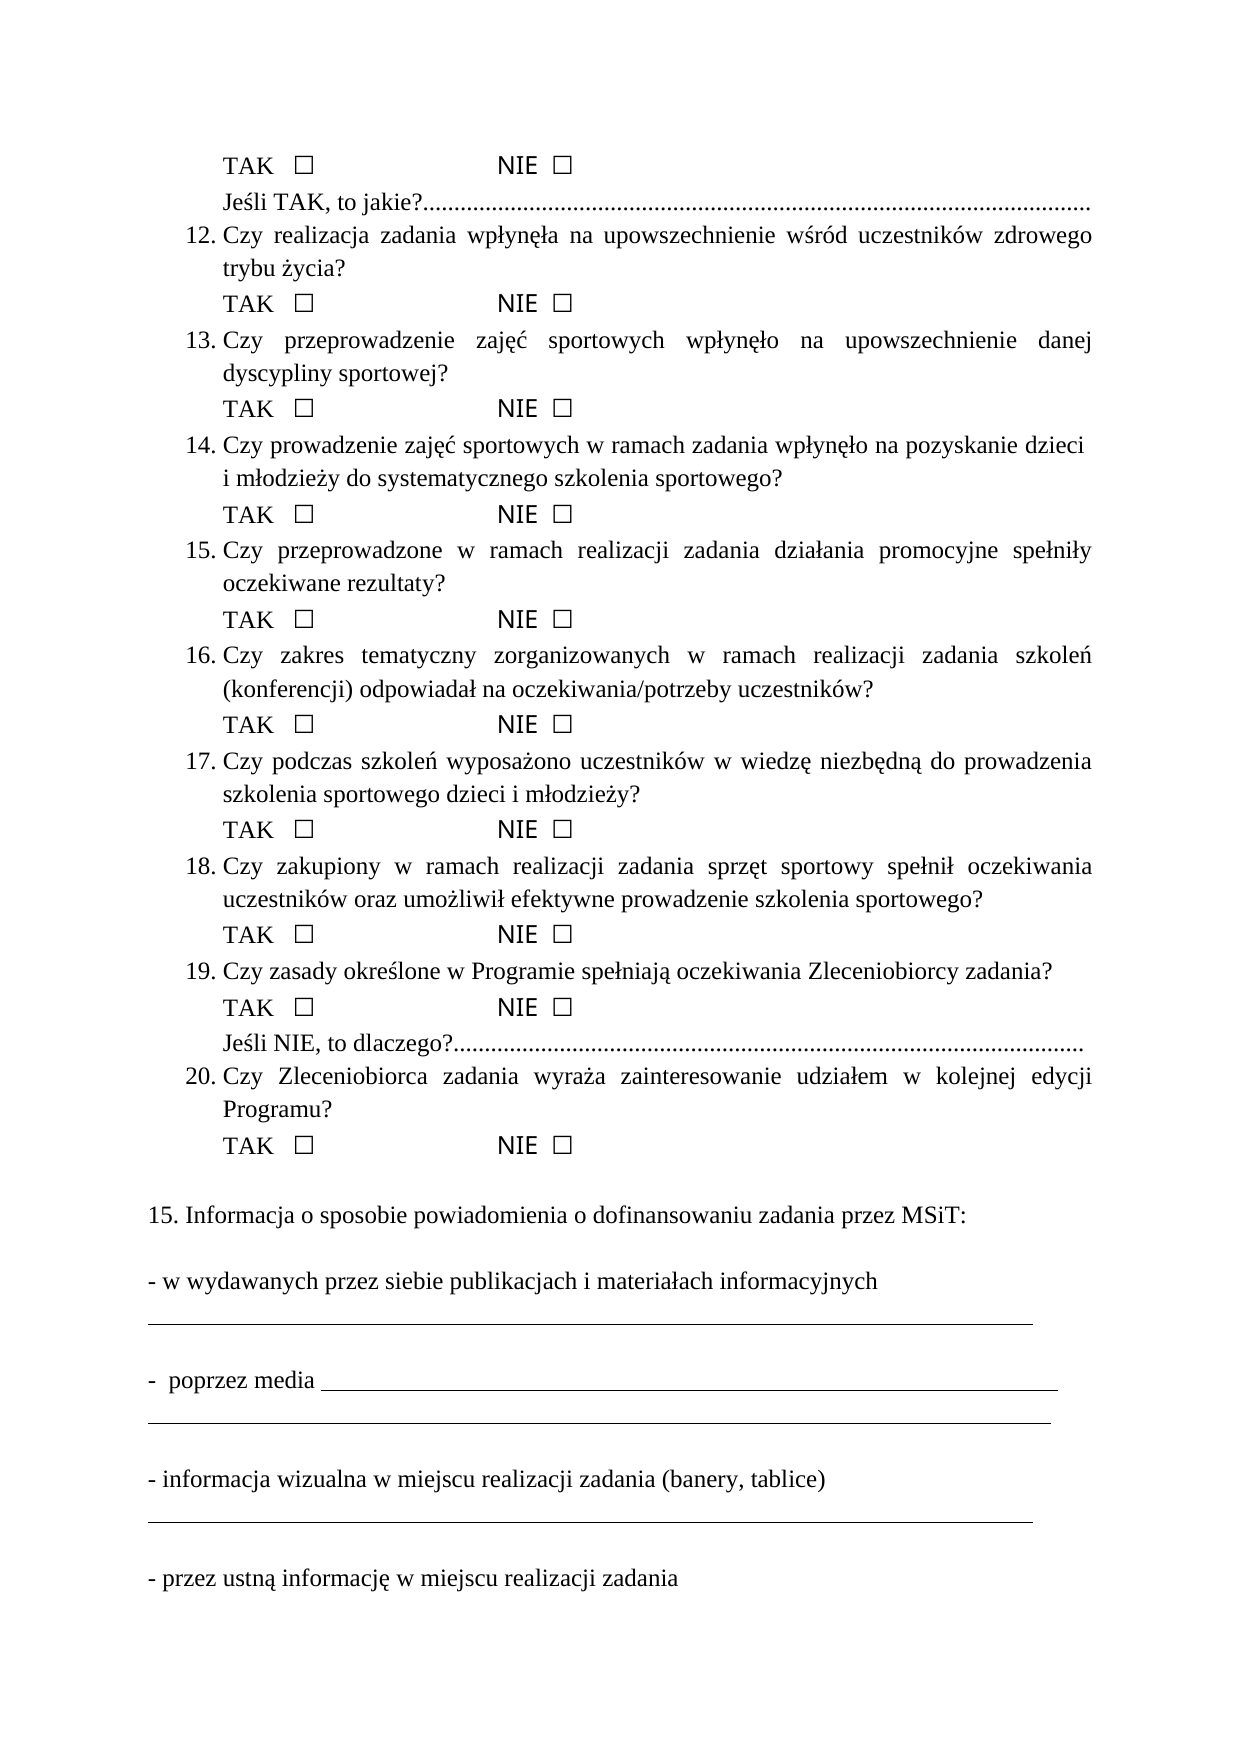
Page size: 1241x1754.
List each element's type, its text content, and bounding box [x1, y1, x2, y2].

list TAK NIE [223, 601, 1093, 636]
text - informacja wizualna w miejscu realizacji zadania (banery, tablice) [148, 1464, 1093, 1493]
list TAK NIE [223, 989, 1093, 1023]
list Czy zakres tematyczny zorganizowanych w ramach realizacji zadania szkoleń (konferencji) odpowiadał na oczekiwania/potrzeby uczestników? [185, 641, 1093, 702]
list Czy przeprowadzenie zajęć sportowych wpłynęło na upowszechnienie danej dyscypliny sportowej? [185, 325, 1093, 387]
list Czy prowadzenie zajęć sportowych w ramach zadania wpłynęło na pozyskanie dzieci i młodzieży do systematycznego szkolenia sportowego? [185, 430, 1093, 492]
list Czy podczas szkoleń wyposażono uczestników w wiedzę niezbędną do prowadzenia szkolenia sportowego dzieci i młodzieży? [185, 746, 1093, 808]
list Czy przeprowadzone w ramach realizacji zadania działania promocyjne spełniły oczekiwane rezultaty? [185, 535, 1093, 597]
text 15. Informacja o sposobie powiadomienia o dofinansowaniu zadania przez MSiT: [148, 1200, 1093, 1228]
list TAK NIE [223, 917, 1093, 951]
list TAK NIE [223, 1127, 1093, 1162]
text - poprzez media [148, 1365, 1093, 1427]
list Jeśli NIE, to dlaczego?..................................................................................................... [223, 1028, 1093, 1057]
text - przez ustną informację w miejscu realizacji zadania [148, 1563, 1093, 1592]
list TAK NIE [223, 286, 1093, 320]
text - w wydawanych przez siebie publikacjach i materiałach informacyjnych [148, 1266, 1093, 1294]
list TAK NIE [223, 391, 1093, 425]
list Jeśli TAK, to jakie?........................................................................................................... [223, 187, 1093, 216]
list Czy realizacja zadania wpłynęła na upowszechnienie wśród uczestników zdrowego trybu życia? [185, 220, 1093, 282]
list Czy zakupiony w ramach realizacji zadania sprzęt sportowy spełnił oczekiwania uczestników oraz umożliwił efektywne prowadzenie szkolenia sportowego? [185, 851, 1093, 913]
list TAK NIE [223, 496, 1093, 530]
list TAK NIE [223, 812, 1093, 846]
list Czy Zleceniobiorca zadania wyraża zainteresowanie udziałem w kolejnej edycji Programu? [185, 1061, 1093, 1123]
list Czy zasady określone w Programie spełniają oczekiwania Zleceniobiorcy zadania? [185, 956, 1093, 985]
list TAK NIE [223, 707, 1093, 741]
list TAK NIE [223, 148, 1093, 182]
